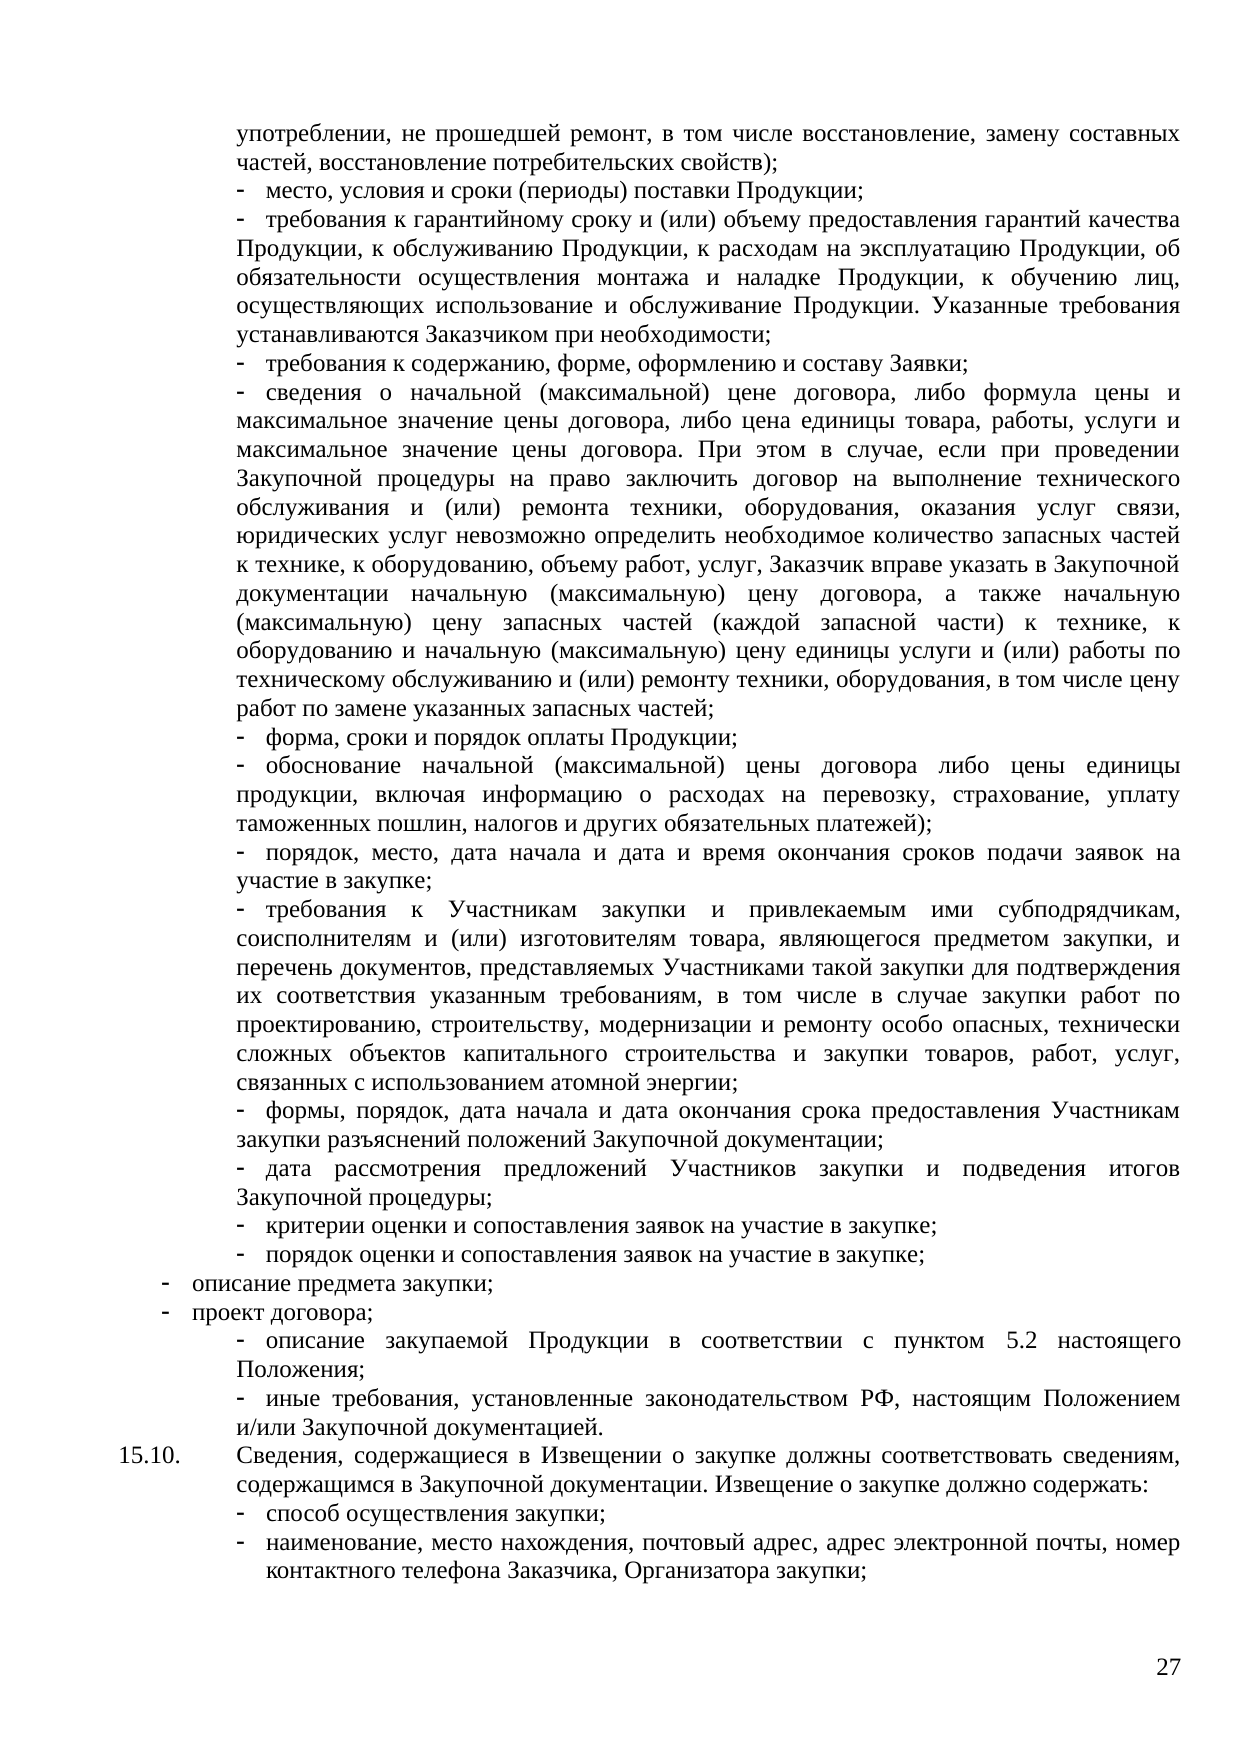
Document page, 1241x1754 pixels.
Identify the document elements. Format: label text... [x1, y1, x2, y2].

list порядок оценки и сопоставления заявок на участие в закупке; [236, 1239, 1181, 1268]
list описание закупаемой Продукции в соответствии с пунктом 5.2 настоящего Положения; [236, 1326, 1181, 1383]
list требования к Участникам закупки и привлекаемым ими субподрядчикам, соисполнителям и (или) изготовителям товара, являющегося предметом закупки, и перечень документов, представляемых Участниками такой закупки для подтверждения их соответствия указанным требованиям, в том числе в случае закупки работ по проектированию, строительству, модернизации и ремонту особо опасных, технически сложных объектов капитального строительства и закупки товаров, работ, услуг, связанных с использованием атомной энергии; [236, 894, 1181, 1096]
list описание предмета закупки; [118, 1268, 1181, 1297]
list требования к гарантийному сроку и (или) объему предоставления гарантий качества Продукции, к обслуживанию Продукции, к расходам на эксплуатацию Продукции, об обязательности осуществления монтажа и наладке Продукции, к обучению лиц, осуществляющих использование и обслуживание Продукции. Указанные требования устанавливаются Заказчиком при необходимости; [236, 204, 1181, 348]
list способ осуществления закупки; [236, 1498, 1181, 1527]
list Сведения, содержащиеся в Извещении о закупке должны соответствовать сведениям, содержащимся в Закупочной документации. Извещение о закупке должно содержать: [118, 1441, 1181, 1498]
list сведения о начальной (максимальной) цене договора, либо формула цены и максимальное значение цены договора, либо цена единицы товара, работы, услуги и максимальное значение цены договора. При этом в случае, если при проведении Закупочной процедуры на право заключить договор на выполнение технического обслуживания и (или) ремонта техники, оборудования, оказания услуг связи, юридических услуг невозможно определить необходимое количество запасных частей к технике, к оборудованию, объему работ, услуг, Заказчик вправе указать в Закупочной документации начальную (максимальную) цену договора, а также начальную (максимальную) цену запасных частей (каждой запасной части) к технике, к оборудованию и начальную (максимальную) цену единицы услуги и (или) работы по техническому обслуживанию и (или) ремонту техники, оборудования, в том числе цену работ по замене указанных запасных частей; [236, 377, 1181, 722]
list обоснование начальной (максимальной) цены договора либо цены единицы продукции, включая информацию о расходах на перевозку, страхование, уплату таможенных пошлин, налогов и других обязательных платежей); [236, 751, 1181, 837]
list форма, сроки и порядок оплаты Продукции; [236, 722, 1181, 751]
list порядок, место, дата начала и дата и время окончания сроков подачи заявок на участие в закупке; [236, 837, 1181, 894]
list иные требования, установленные законодательством РФ, настоящим Положением и/или Закупочной документацией. [236, 1383, 1181, 1441]
list формы, порядок, дата начала и дата окончания срока предоставления Участникам закупки разъяснений положений Закупочной документации; [236, 1096, 1181, 1153]
list наименование, место нахождения, почтовый адрес, адрес электронной почты, номер контактного телефона Заказчика, Организатора закупки; [236, 1527, 1181, 1584]
list место, условия и сроки (периоды) поставки Продукции; [236, 176, 1181, 204]
list проект договора; [118, 1297, 1181, 1326]
list требования к содержанию, форме, оформлению и составу Заявки; [236, 348, 1181, 377]
list критерии оценки и сопоставления заявок на участие в закупке; [236, 1211, 1181, 1239]
list дата рассмотрения предложений Участников закупки и подведения итогов Закупочной процедуры; [236, 1153, 1181, 1211]
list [236, 118, 1181, 176]
